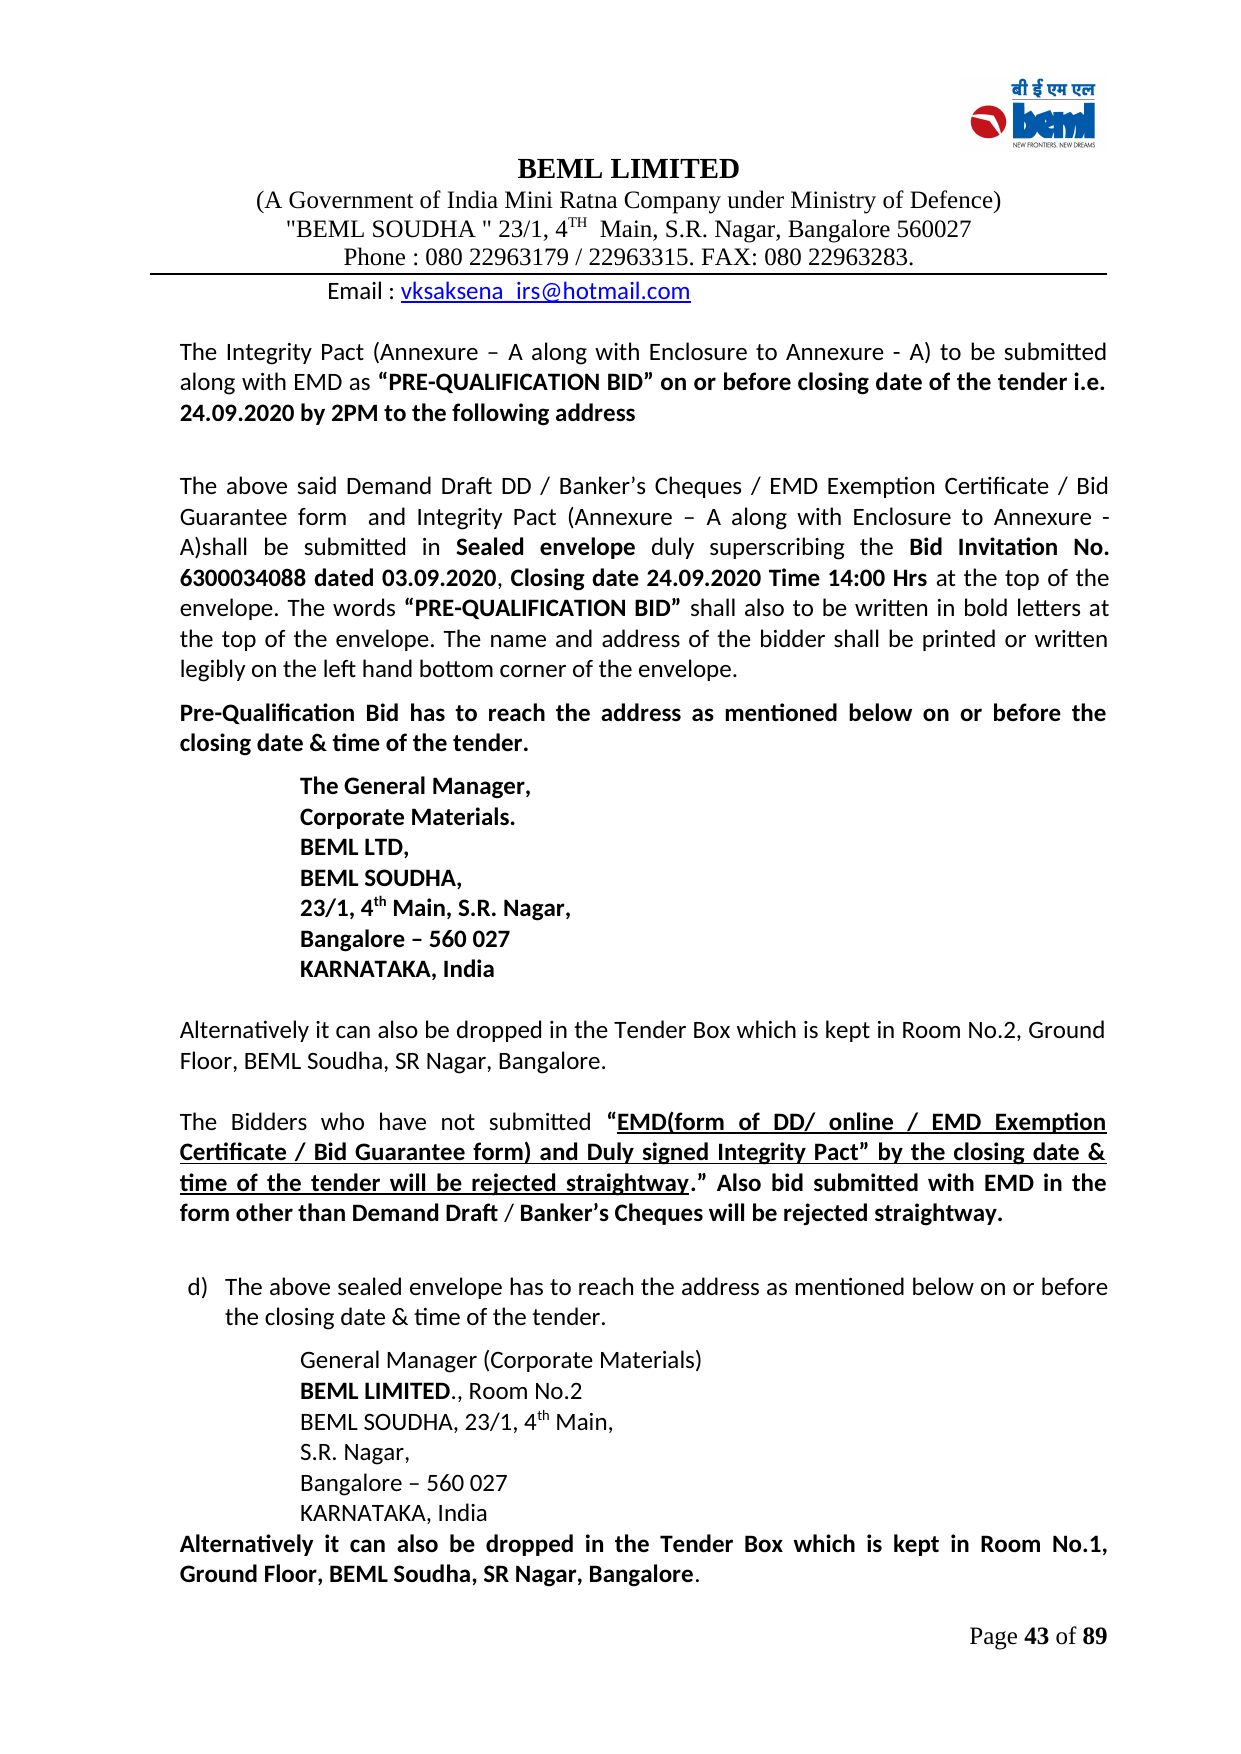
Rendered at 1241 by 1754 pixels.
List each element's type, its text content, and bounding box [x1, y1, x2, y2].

picture [958, 75, 1108, 152]
text Bangalore – 560 027 [300, 923, 1107, 953]
text The Bidders who have not submitted “EMD(form of DD/ online / EMD Exemption Certificate / Bid Guarantee form) and Duly signed Integrity Pact” by the closing date & time of the tender will be rejected straightway.” Also bid submitted with EMD in the form other than Demand Draft / Banker’s Cheques will be rejected straightway. [179, 1164, 1107, 1228]
text Alternatively it can also be dropped in the Tender Box which is kept in Room No.2, Ground Floor, BEML Soudha, SR Nagar, Bangalore. [179, 1014, 1107, 1075]
text General Manager (Corporate Materials) [300, 1344, 1110, 1375]
text BEML LIMITED., Room No.2 [300, 1375, 1110, 1406]
text Pre-Qualification Bid has to reach the address as mentioned below on or before the closing date & time of the tender. [179, 697, 1107, 758]
list The Integrity Pact (Annexure – A along with Enclosure to Annexure - A) to be submitted along with EMD as “PRE-QUALIFICATION BID” on or before closing date of the tender i.e. 24.09.2020 by 2PM to the following address [179, 336, 1107, 427]
text S.R. Nagar, [300, 1436, 1110, 1467]
text BEML SOUDHA, [300, 862, 1107, 892]
text 23/1, 4th Main, S.R. Nagar, [300, 892, 1107, 923]
text The above said Demand Draft DD / Banker’s Cheques / EMD Exemption Certificate / Bid Guarantee form and Integrity Pact (Annexure – A along with Enclosure to Annexure - A)shall be submitted in Sealed envelope duly superscribing the Bid Invitation No. 6300034088 dated 03.09.2020, Closing date 24.09.2020 Time 14:00 Hrs at the top of the envelope. The words “PRE-QUALIFICATION BID” shall also to be written in bold letters at the top of the envelope. The name and address of the bidder shall be printed or written legibly on the left hand bottom corner of the envelope. [179, 471, 1110, 684]
text Alternatively it can also be dropped in the Tender Box which is kept in Room No.1, Ground Floor, BEML Soudha, SR Nagar, Bangalore. [179, 1528, 1110, 1589]
text The Bidders who have not submitted “EMD(form of DD/ online / EMD Exemption Certificate / Bid Guarantee form) and Duly signed Integrity Pact” by the closing date & time of the tender will be rejected straightway.” Also bid submitted with EMD in the form other than Demand Draft / Banker’s Cheques will be rejected straightway. [179, 1106, 1107, 1163]
list Email : vksaksena_irs@hotmail.com [327, 275, 1107, 305]
text Bangalore – 560 027 [300, 1467, 1110, 1497]
list The above sealed envelope has to reach the address as mentioned below on or before the closing date & time of the tender. [187, 1271, 1110, 1332]
text KARNATAKA, India [300, 1497, 1110, 1528]
text The General Manager, [300, 770, 1107, 801]
text KARNATAKA, India [300, 953, 1107, 984]
text BEML SOUDHA, 23/1, 4th Main, [300, 1406, 1110, 1436]
text Corporate Materials. [300, 801, 1107, 831]
text BEML LTD, [300, 831, 1107, 862]
